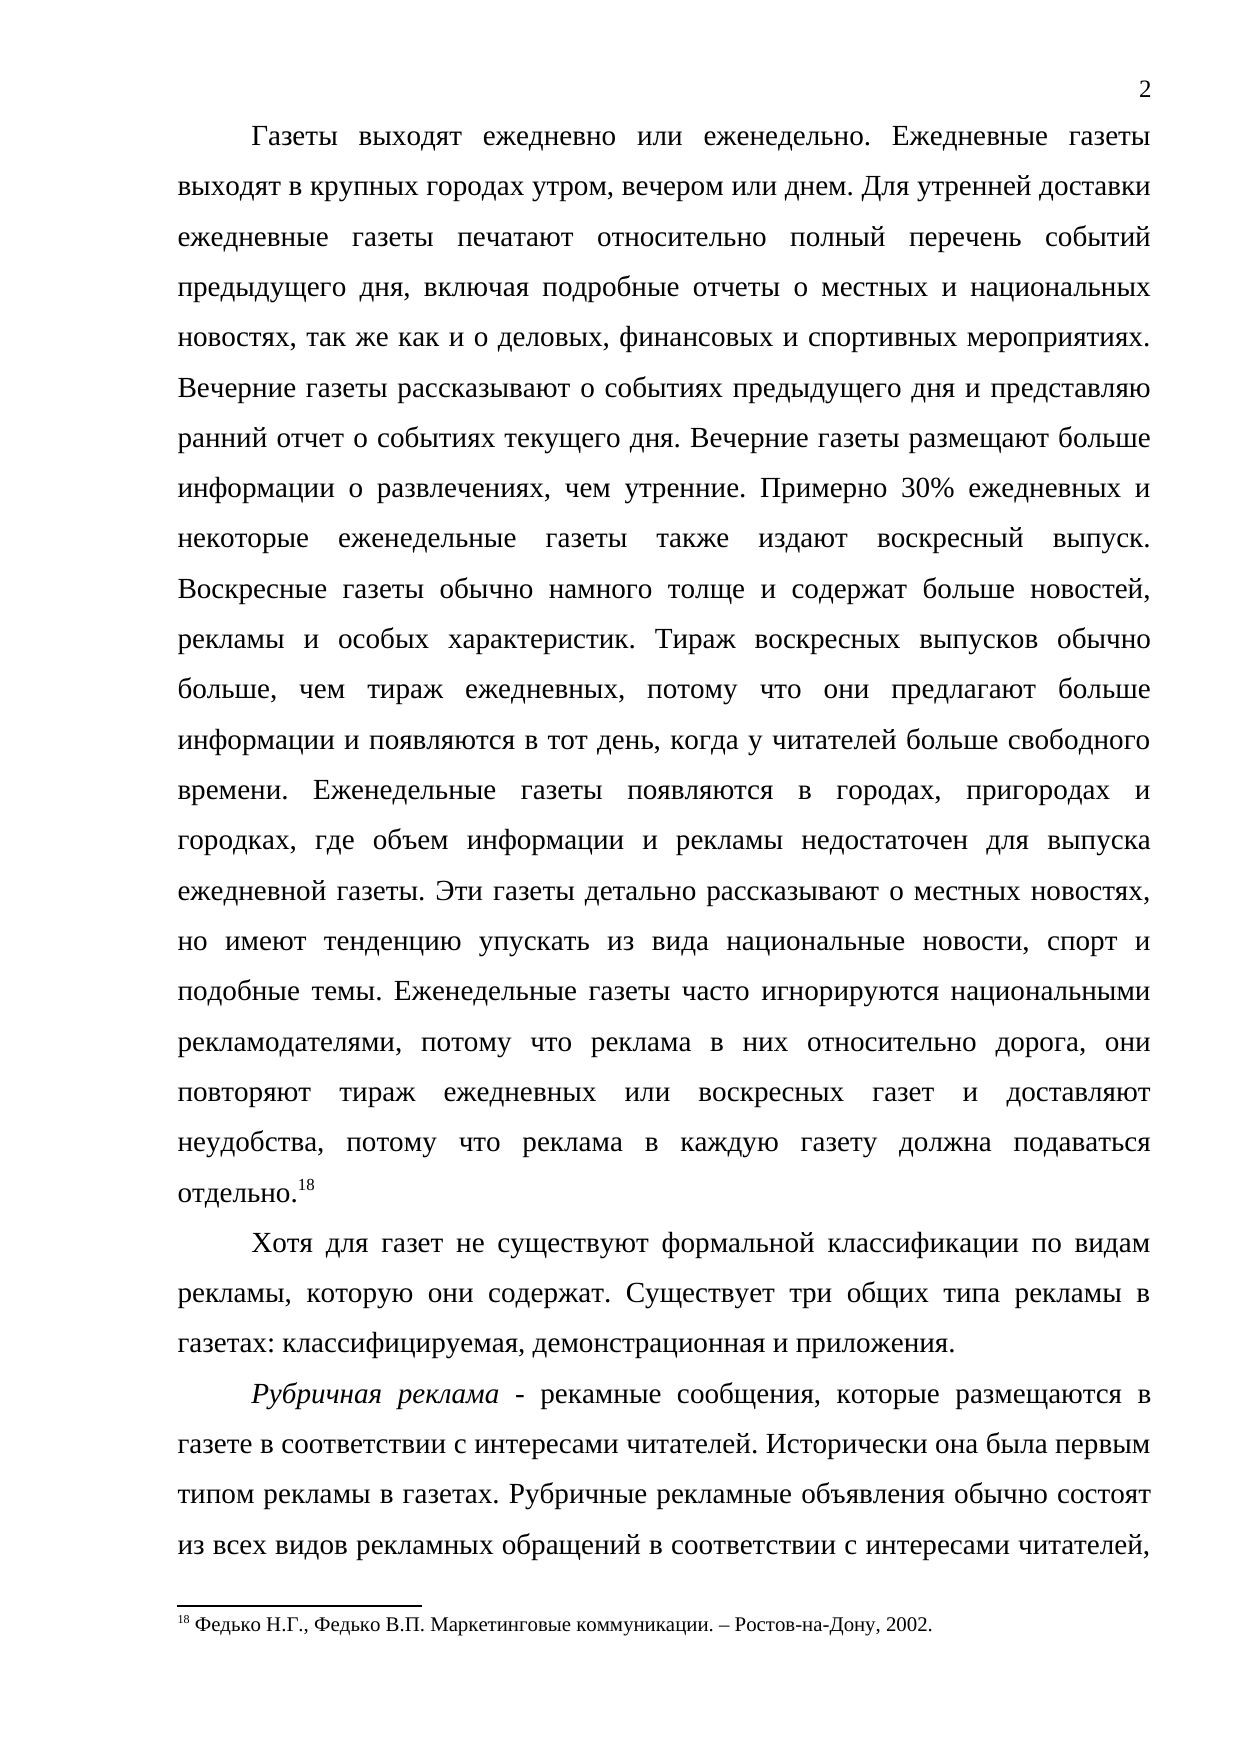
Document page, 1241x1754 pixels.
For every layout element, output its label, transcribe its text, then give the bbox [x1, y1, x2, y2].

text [177, 1376, 1152, 1560]
text Хотя для газет не существуют формальной классификации по видам рекламы, которую они содержат. Существует три общих типа рекламы в газетах: классифицируемая, демонстрационная и приложения. [177, 1225, 1152, 1359]
text Газеты выходят ежедневно или еженедельно. Ежедневные газеты выходят в крупных городах утром, вечером или днем. Для утренней доставки ежедневные газеты печатают относительно полный перечень событий предыдущего дня, включая подробные отчеты о местных и национальных новостях, так же как и о деловых, финансовых и спортивных мероприятиях. Вечерние газеты рассказывают о событиях предыдущего дня и представляю ранний отчет о событиях текущего дня. Вечерние газеты размещают больше информации о развлечениях, чем утренние. Примерно 30% ежедневных и некоторые еженедельные газеты также издают воскресный выпуск. Воскресные газеты обычно намного толще и содержат больше новостей, рекламы и особых характеристик. Тираж воскресных выпусков обычно больше, чем тираж ежедневных, потому что они предлагают больше информации и появляются в тот день, когда у читателей больше свободного времени. Еженедельные газеты появляются в городах, пригородах и городках, где объем информации и рекламы недостаточен для выпуска ежедневной газеты. Эти газеты детально рассказывают о местных новостях, но имеют тенденцию упускать из вида национальные новости, спорт и подобные темы. Еженедельные газеты часто игнорируются национальными рекламодателями, потому что реклама в них относительно дорога, они повторяют тираж ежедневных или воскресных газет и доставляют неудобства, потому что реклама в каждую газету должна подаваться отдельно. [177, 118, 1152, 1208]
